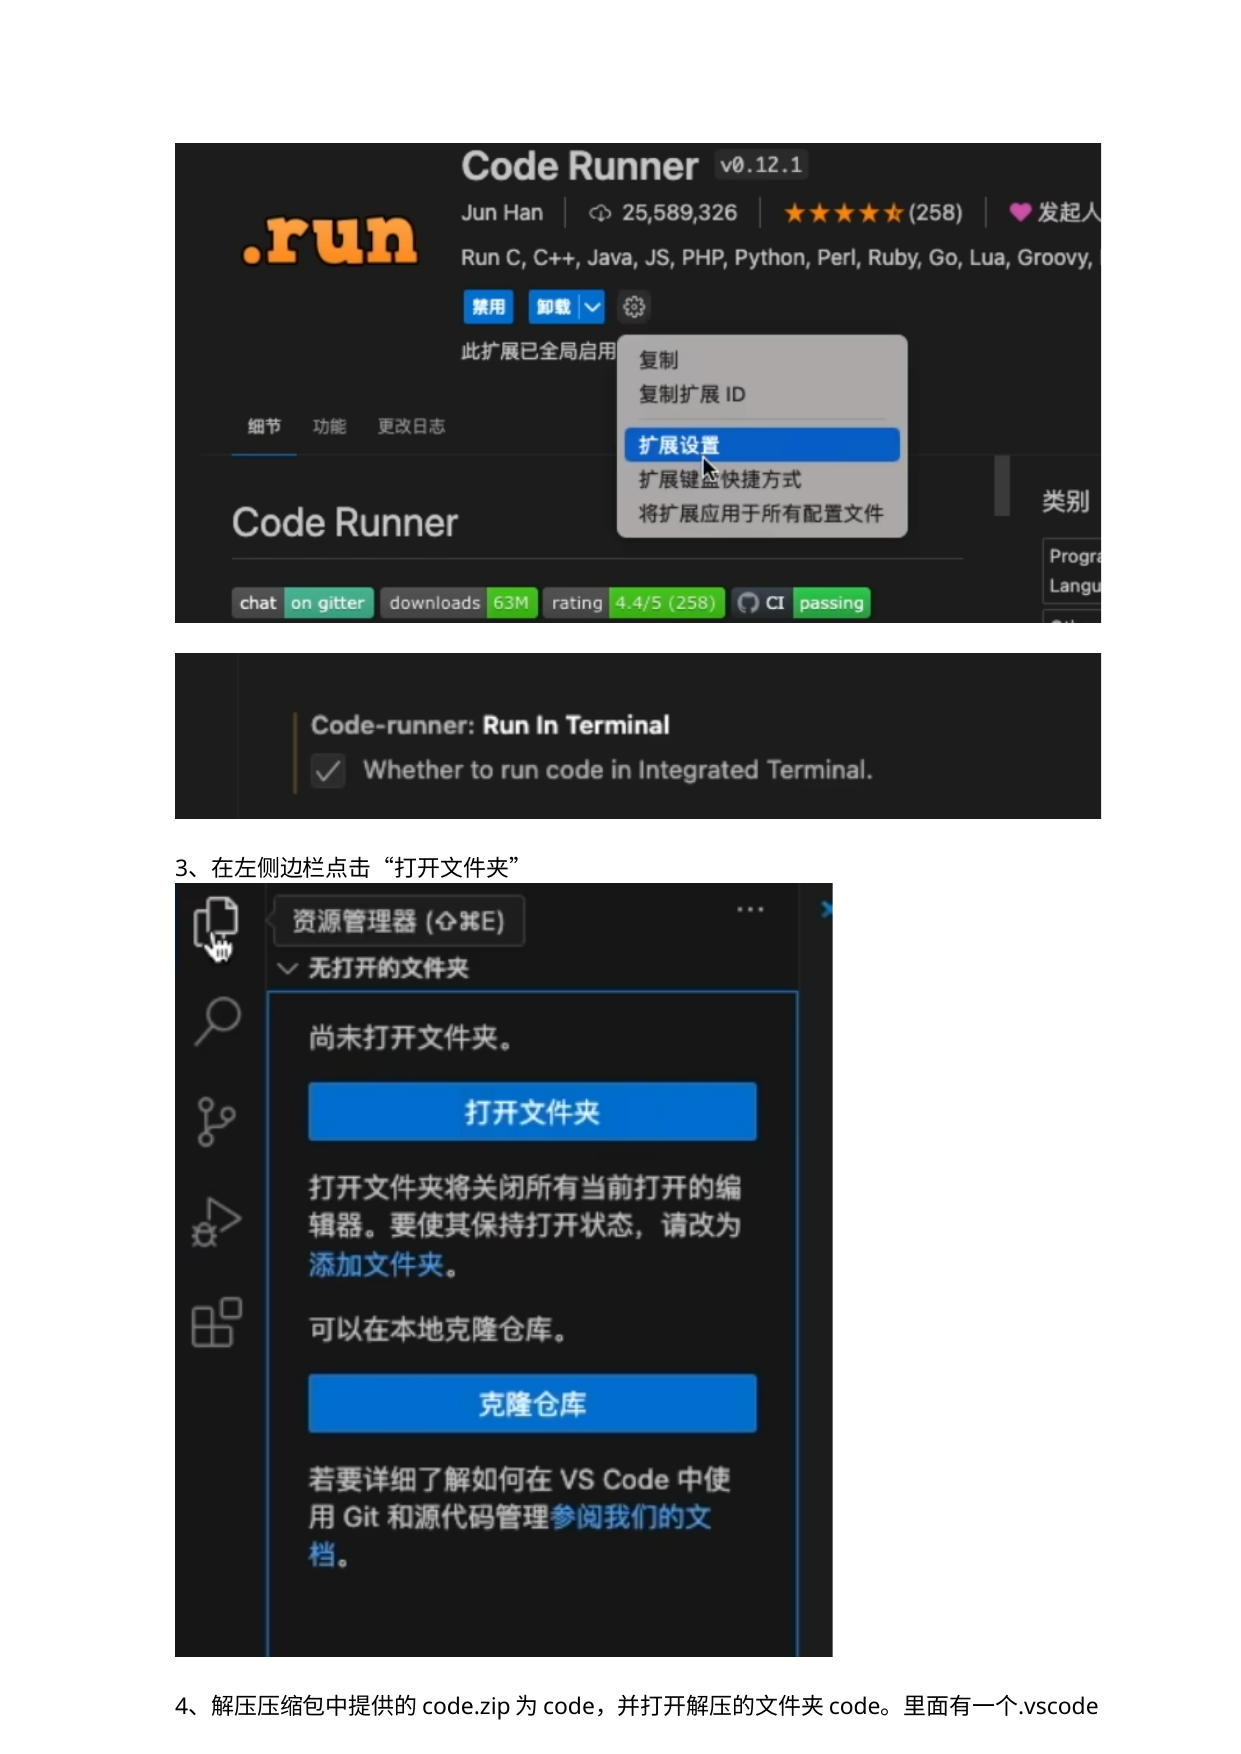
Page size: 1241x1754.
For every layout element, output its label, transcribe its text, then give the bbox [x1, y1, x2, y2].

picture [175, 143, 1102, 623]
picture [175, 653, 1102, 819]
picture [175, 883, 833, 1657]
text 3、在左侧边栏点击“打开文件夹” [175, 850, 1101, 883]
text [175, 1688, 1101, 1721]
